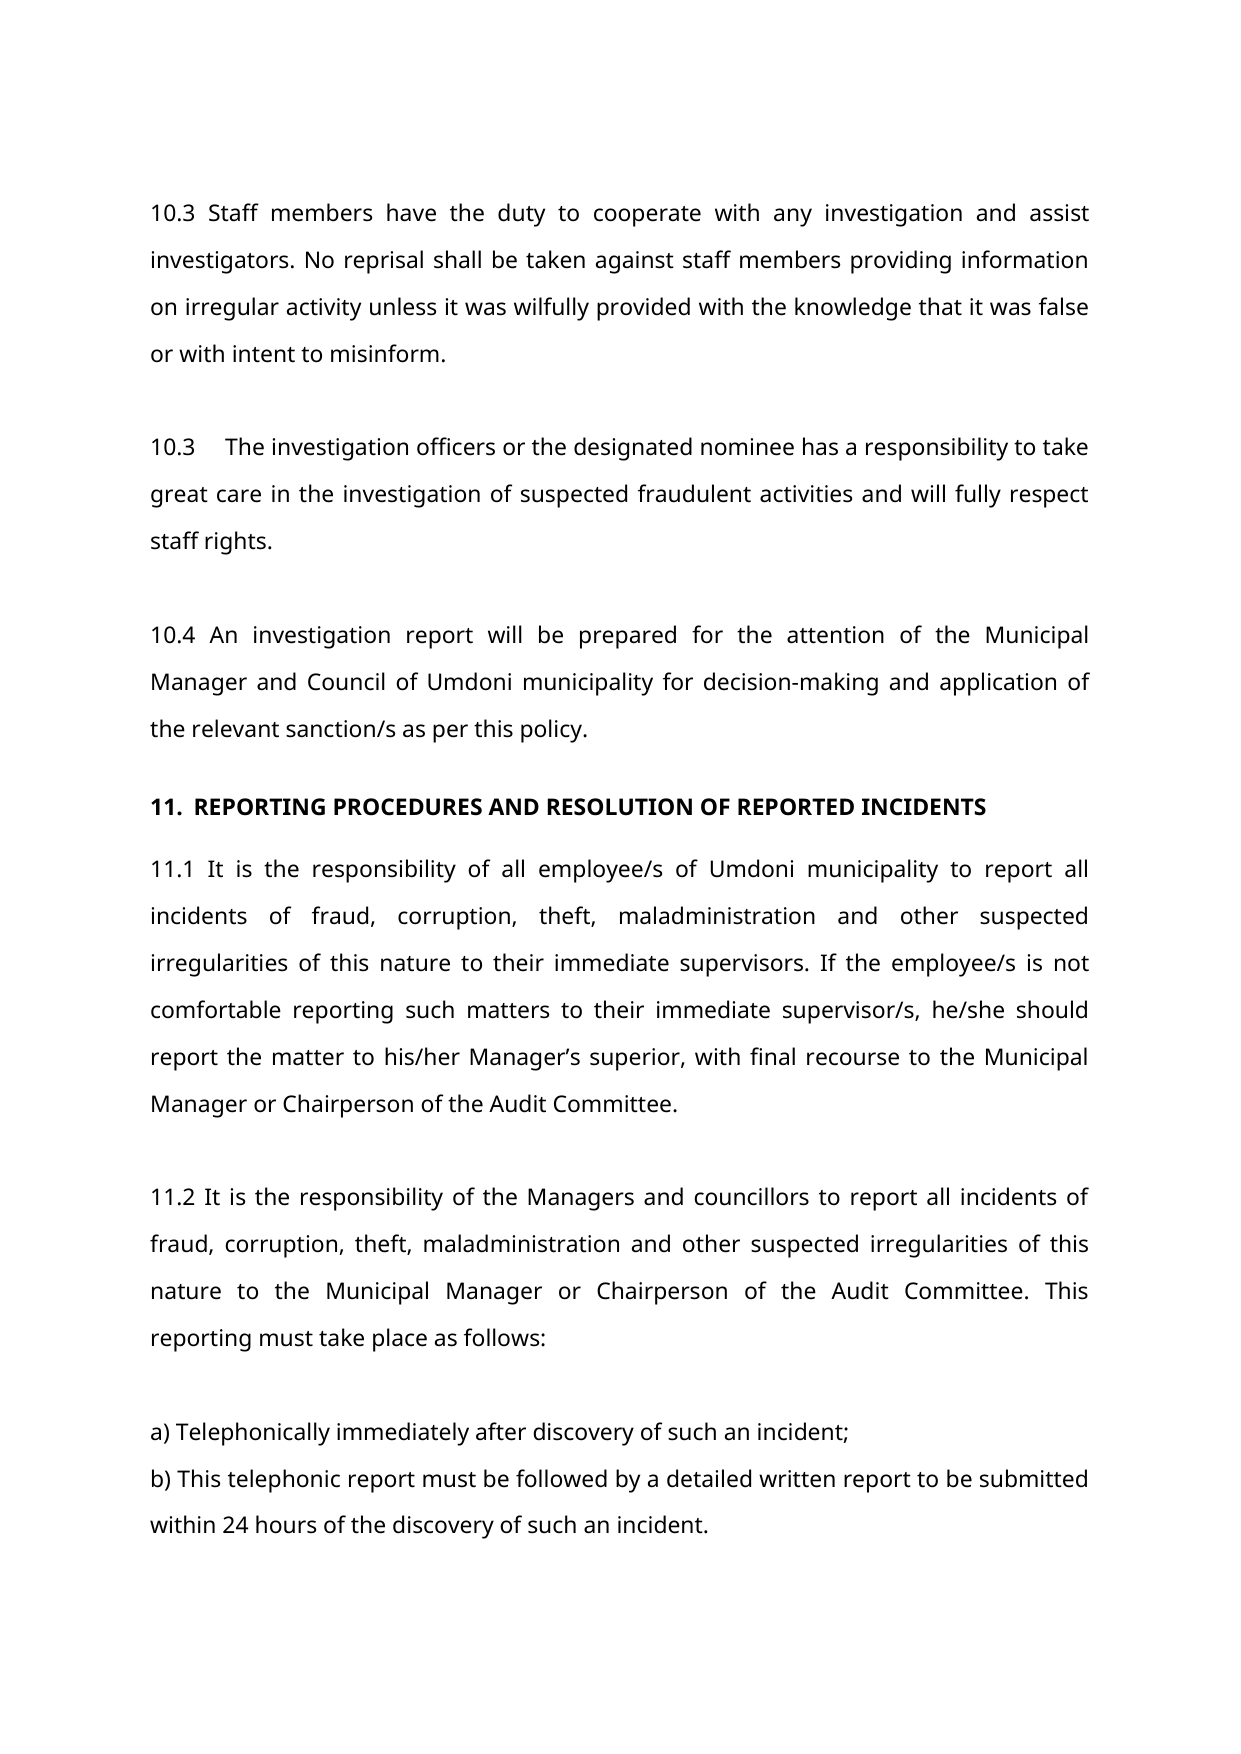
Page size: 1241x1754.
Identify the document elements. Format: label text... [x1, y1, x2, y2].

list REPORTING PROCEDURES AND RESOLUTION OF REPORTED INCIDENTS [150, 791, 1090, 822]
text a) Telephonically immediately after discovery of such an incident; [150, 1416, 1090, 1447]
text 10.4 An investigation report will be prepared for the attention of the Municipal Manager and Council of Umdoni municipality for decision-making and application of the relevant sanction/s as per this policy. [150, 619, 1090, 744]
text 11.1 It is the responsibility of all employee/s of Umdoni municipality to report all incidents of fraud, corruption, theft, maladministration and other suspected irregularities of this nature to their immediate supervisors. If the employee/s is not comfortable reporting such matters to their immediate supervisor/s, he/she should report the matter to his/her Manager’s superior, with final recourse to the Municipal Manager or Chairperson of the Audit Committee. [150, 853, 1090, 1119]
text b) This telephonic report must be followed by a detailed written report to be submitted within 24 hours of the discovery of such an incident. [150, 1462, 1090, 1541]
text 10.3 The investigation officers or the designated nominee has a responsibility to take great care in the investigation of suspected fraudulent activities and will fully respect staff rights. [150, 431, 1090, 556]
text 10.3 Staff members have the duty to cooperate with any investigation and assist investigators. No reprisal shall be taken against staff members providing information on irregular activity unless it was wilfully provided with the knowledge that it was false or with intent to misinform. [150, 197, 1090, 369]
text 11.2 It is the responsibility of the Managers and councillors to report all incidents of fraud, corruption, theft, maladministration and other suspected irregularities of this nature to the Municipal Manager or Chairperson of the Audit Committee. This reporting must take place as follows: [150, 1181, 1090, 1353]
